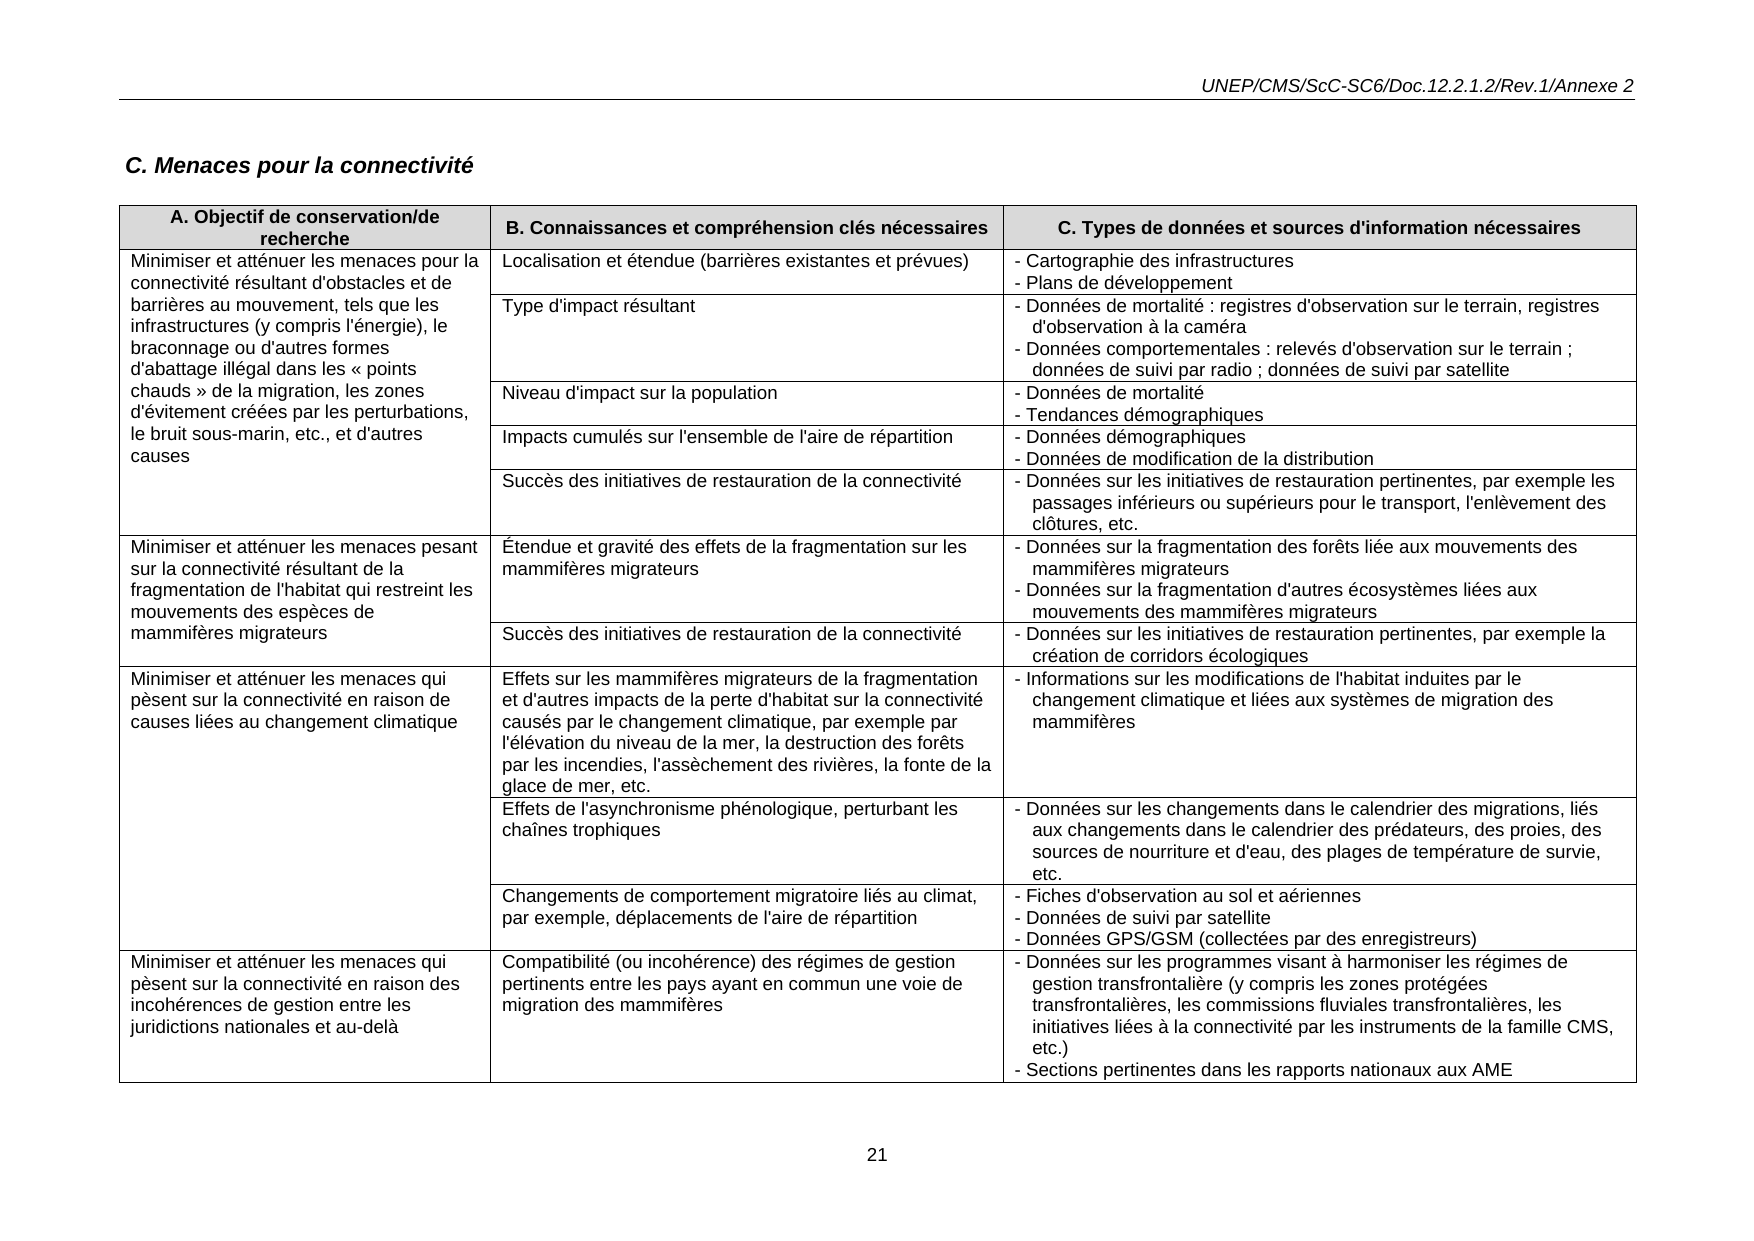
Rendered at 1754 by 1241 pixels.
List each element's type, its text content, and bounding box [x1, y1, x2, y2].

table_cell - Données sur les changements dans le calendrier des migrations, liés aux changements dans le calendrier des prédateurs, des proies, des sources de nourriture et d'eau, des plages de température de survie, etc. [1004, 798, 1636, 884]
table_cell - Cartographie des infrastructures - Plans de développement [1004, 250, 1636, 293]
table_cell Minimiser et atténuer les menaces qui pèsent sur la connectivité en raison des incohérences de gestion entre les juridictions nationales et au-delà [120, 951, 490, 1082]
table_cell Effets sur les mammifères migrateurs de la fragmentation et d'autres impacts de la perte d'habitat sur la connectivité causés par le changement climatique, par exemple par l'élévation du niveau de la mer, la destruction des forêts par les incendies, l'assèchement des rivières, la fonte de la glace de mer, etc. [491, 667, 1003, 797]
table_cell Minimiser et atténuer les menaces pesant sur la connectivité résultant de la fragmentation de l'habitat qui restreint les mouvements des espèces de mammifères migrateurs [120, 536, 490, 666]
table_cell - Données sur les programmes visant à harmoniser les régimes de gestion transfrontalière (y compris les zones protégées transfrontalières, les commissions fluviales transfrontalières, les initiatives liées à la connectivité par les instruments de la famille CMS, etc.) - Sections pertinentes dans les rapports nationaux aux AME [1004, 951, 1636, 1082]
table_cell Compatibilité (ou incohérence) des régimes de gestion pertinents entre les pays ayant en commun une voie de migration des mammifères [491, 951, 1003, 1082]
table_cell - Données de mortalité - Tendances démographiques [1004, 382, 1636, 425]
table_header A. Objectif de conservation/de recherche [120, 206, 490, 249]
table_cell - Données démographiques - Données de modification de la distribution [1004, 426, 1636, 469]
table_cell - Données sur les initiatives de restauration pertinentes, par exemple la création de corridors écologiques [1004, 623, 1636, 666]
table_cell - Données sur les initiatives de restauration pertinentes, par exemple les passages inférieurs ou supérieurs pour le transport, l'enlèvement des clôtures, etc. [1004, 470, 1636, 535]
table_cell Effets de l'asynchronisme phénologique, perturbant les chaînes trophiques [491, 798, 1003, 884]
table_cell Succès des initiatives de restauration de la connectivité [491, 470, 1003, 535]
table_cell Impacts cumulés sur l'ensemble de l'aire de répartition [491, 426, 1003, 469]
table_cell Succès des initiatives de restauration de la connectivité [491, 623, 1003, 666]
table_header B. Connaissances et compréhension clés nécessaires [491, 206, 1003, 249]
table_cell Étendue et gravité des effets de la fragmentation sur les mammifères migrateurs [491, 536, 1003, 622]
table_cell Minimiser et atténuer les menaces qui pèsent sur la connectivité en raison de causes liées au changement climatique [120, 667, 490, 950]
table_cell Minimiser et atténuer les menaces pour la connectivité résultant d'obstacles et de barrières au mouvement, tels que les infrastructures (y compris l'énergie), le braconnage ou d'autres formes d'abattage illégal dans les « points chauds » de la migration, les zones d'évitement créées par les perturbations, le bruit sous-marin, etc., et d'autres causes [120, 250, 490, 535]
table_cell Changements de comportement migratoire liés au climat, par exemple, déplacements de l'aire de répartition [491, 885, 1003, 950]
table_cell - Données de mortalité : registres d'observation sur le terrain, registres d'observation à la caméra - Données comportementales : relevés d'observation sur le terrain ; données de suivi par radio ; données de suivi par satellite [1004, 295, 1636, 381]
table_cell Type d'impact résultant [491, 295, 1003, 381]
table_cell - Données sur la fragmentation des forêts liée aux mouvements des mammifères migrateurs - Données sur la fragmentation d'autres écosystèmes liées aux mouvements des mammifères migrateurs [1004, 536, 1636, 622]
table_cell - Fiches d'observation au sol et aériennes - Données de suivi par satellite - Données GPS/GSM (collectées par des enregistreurs) [1004, 885, 1636, 950]
table_cell Localisation et étendue (barrières existantes et prévues) [491, 250, 1003, 293]
table_cell Niveau d'impact sur la population [491, 382, 1003, 425]
text C. Menaces pour la connectivité [118, 152, 1635, 179]
table_header C. Types de données et sources d'information nécessaires [1004, 206, 1636, 249]
table_cell - Informations sur les modifications de l'habitat induites par le changement climatique et liées aux systèmes de migration des mammifères [1004, 667, 1636, 797]
